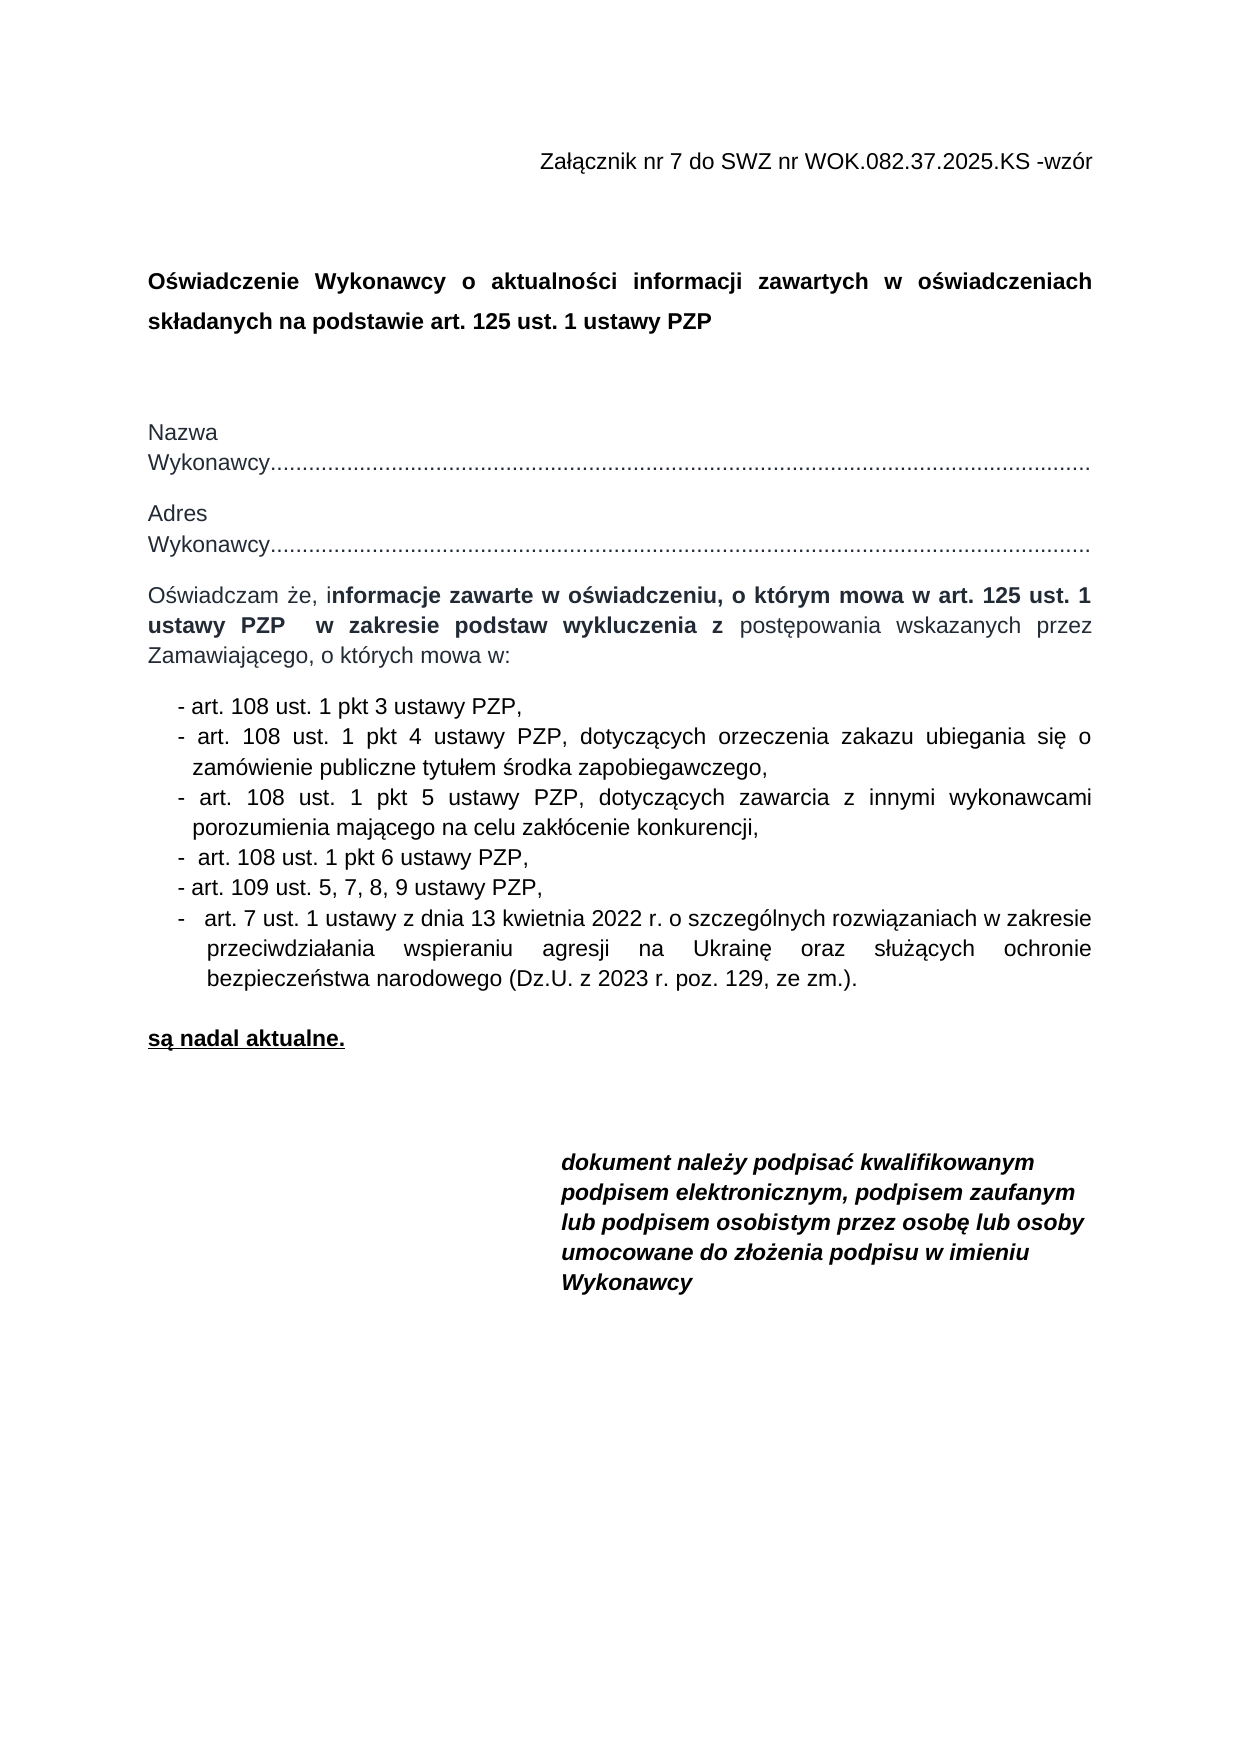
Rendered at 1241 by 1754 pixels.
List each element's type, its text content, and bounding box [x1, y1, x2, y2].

text - art. 7 ust. 1 ustawy z dnia 13 kwietnia 2022 r. o szczególnych rozwiązaniach w zakresie przeciwdziałania wspieraniu agresji na Ukrainę oraz służących ochronie bezpieczeństwa narodowego (Dz.U. z 2023 r. poz. 129, ze zm.). [177, 904, 1093, 991]
text Nazwa Wykonawcy................................................................................................................................. [148, 419, 1093, 476]
text Załącznik nr 7 do SWZ nr WOK.082.37.2025.KS -wzór [148, 148, 1093, 174]
text - art. 108 ust. 1 pkt 4 ustawy PZP, dotyczących orzeczenia zakazu ubiegania się o zamówienie publiczne tytułem środka zapobiegawczego, [177, 723, 1093, 780]
text - art. 108 ust. 1 pkt 3 ustawy PZP, [177, 693, 1093, 719]
text - art. 108 ust. 1 pkt 5 ustawy PZP, dotyczących zawarcia z innymi wykonawcami porozumienia mającego na celu zakłócenie konkurencji, [177, 784, 1093, 840]
text - art. 108 ust. 1 pkt 6 ustawy PZP, [177, 844, 1093, 870]
text Adres Wykonawcy................................................................................................................................. [148, 500, 1093, 557]
text są nadal aktualne. [148, 1025, 1093, 1052]
text - art. 109 ust. 5, 7, 8, 9 ustawy PZP, [177, 874, 1093, 901]
text Oświadczam że, informacje zawarte w oświadczeniu, o którym mowa w art. 125 ust. 1 ustawy PZP w zakresie podstaw wykluczenia z postępowania wskazanych przez Zamawiającego, o których mowa w: [148, 582, 1093, 668]
text Oświadczenie Wykonawcy o aktualności informacji zawartych w oświadczeniach składanych na podstawie art. 125 ust. 1 ustawy PZP [148, 268, 1093, 334]
text dokument należy podpisać kwalifikowanym podpisem elektronicznym, podpisem zaufanym lub podpisem osobistym przez osobę lub osoby umocowane do złożenia podpisu w imieniu Wykonawcy [561, 1148, 1093, 1296]
